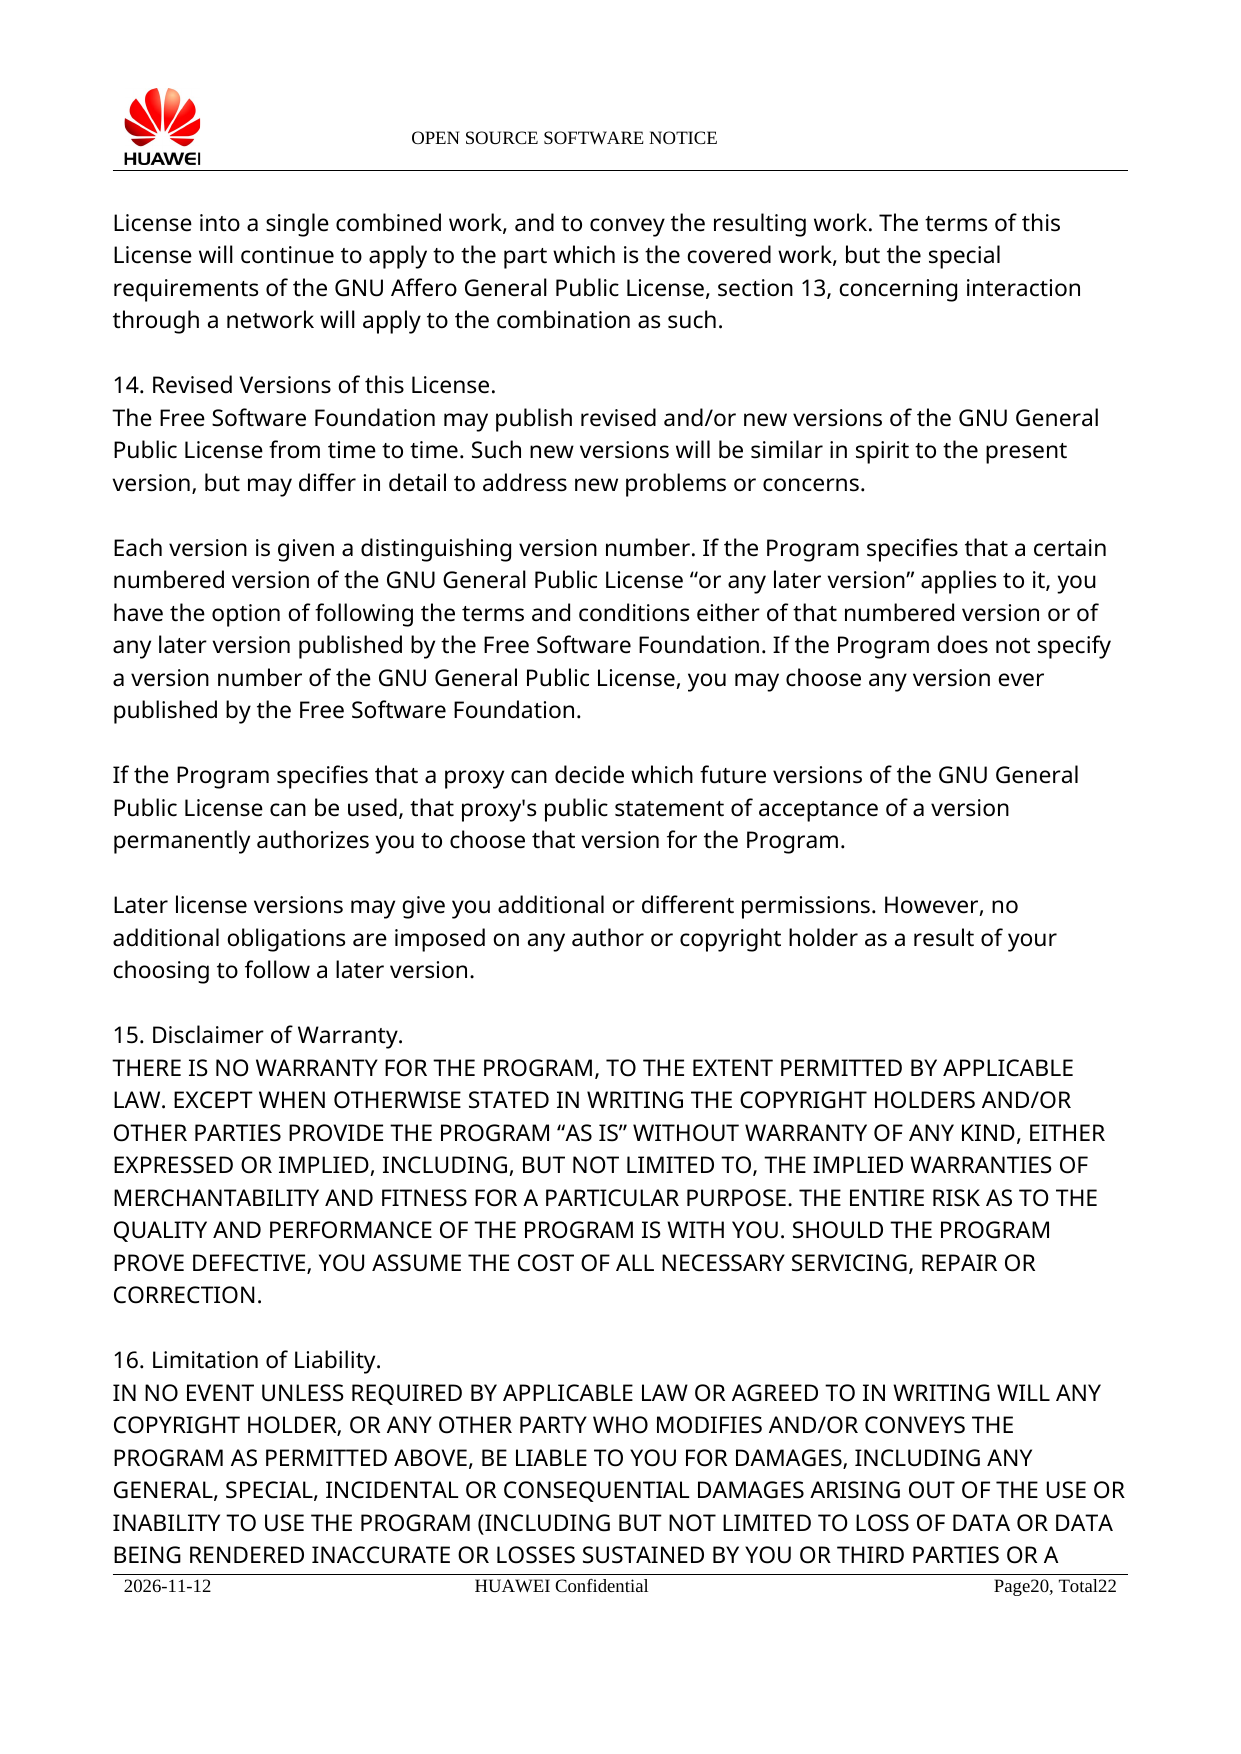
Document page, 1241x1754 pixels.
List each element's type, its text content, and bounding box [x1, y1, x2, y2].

text THERE IS NO WARRANTY FOR THE PROGRAM, TO THE EXTENT PERMITTED BY APPLICABLE LAW. EXCEPT WHEN OTHERWISE STATED IN WRITING THE COPYRIGHT HOLDERS AND/OR OTHER PARTIES PROVIDE THE PROGRAM “AS IS” WITHOUT WARRANTY OF ANY KIND, EITHER EXPRESSED OR IMPLIED, INCLUDING, BUT NOT LIMITED TO, THE IMPLIED WARRANTIES OF MERCHANTABILITY AND FITNESS FOR A PARTICULAR PURPOSE. THE ENTIRE RISK AS TO THE QUALITY AND PERFORMANCE OF THE PROGRAM IS WITH YOU. SHOULD THE PROGRAM PROVE DEFECTIVE, YOU ASSUME THE COST OF ALL NECESSARY SERVICING, REPAIR OR CORRECTION. [112, 1051, 1128, 1311]
text Later license versions may give you additional or different permissions. However, no additional obligations are imposed on any author or copyright holder as a result of your choosing to follow a later version. [112, 889, 1128, 986]
text 15. Disclaimer of Warranty. [112, 1019, 1128, 1051]
text 14. Revised Versions of this License. [112, 369, 1128, 401]
text The Free Software Foundation may publish revised and/or new versions of the GNU General Public License from time to time. Such new versions will be similar in spirit to the present version, but may differ in detail to address new problems or concerns. [112, 401, 1128, 499]
text If the Program specifies that a proxy can decide which future versions of the GNU General Public License can be used, that proxy's public statement of acceptance of a version permanently authorizes you to choose that version for the Program. [112, 759, 1128, 856]
text Each version is given a distinguishing version number. If the Program specifies that a certain numbered version of the GNU General Public License “or any later version” applies to it, you have the option of following the terms and conditions either of that numbered version or of any later version published by the Free Software Foundation. If the Program does not specify a version number of the GNU General Public License, you may choose any version ever published by the Free Software Foundation. [112, 531, 1128, 726]
picture [124, 88, 201, 165]
text 16. Limitation of Liability. [112, 1344, 1128, 1376]
